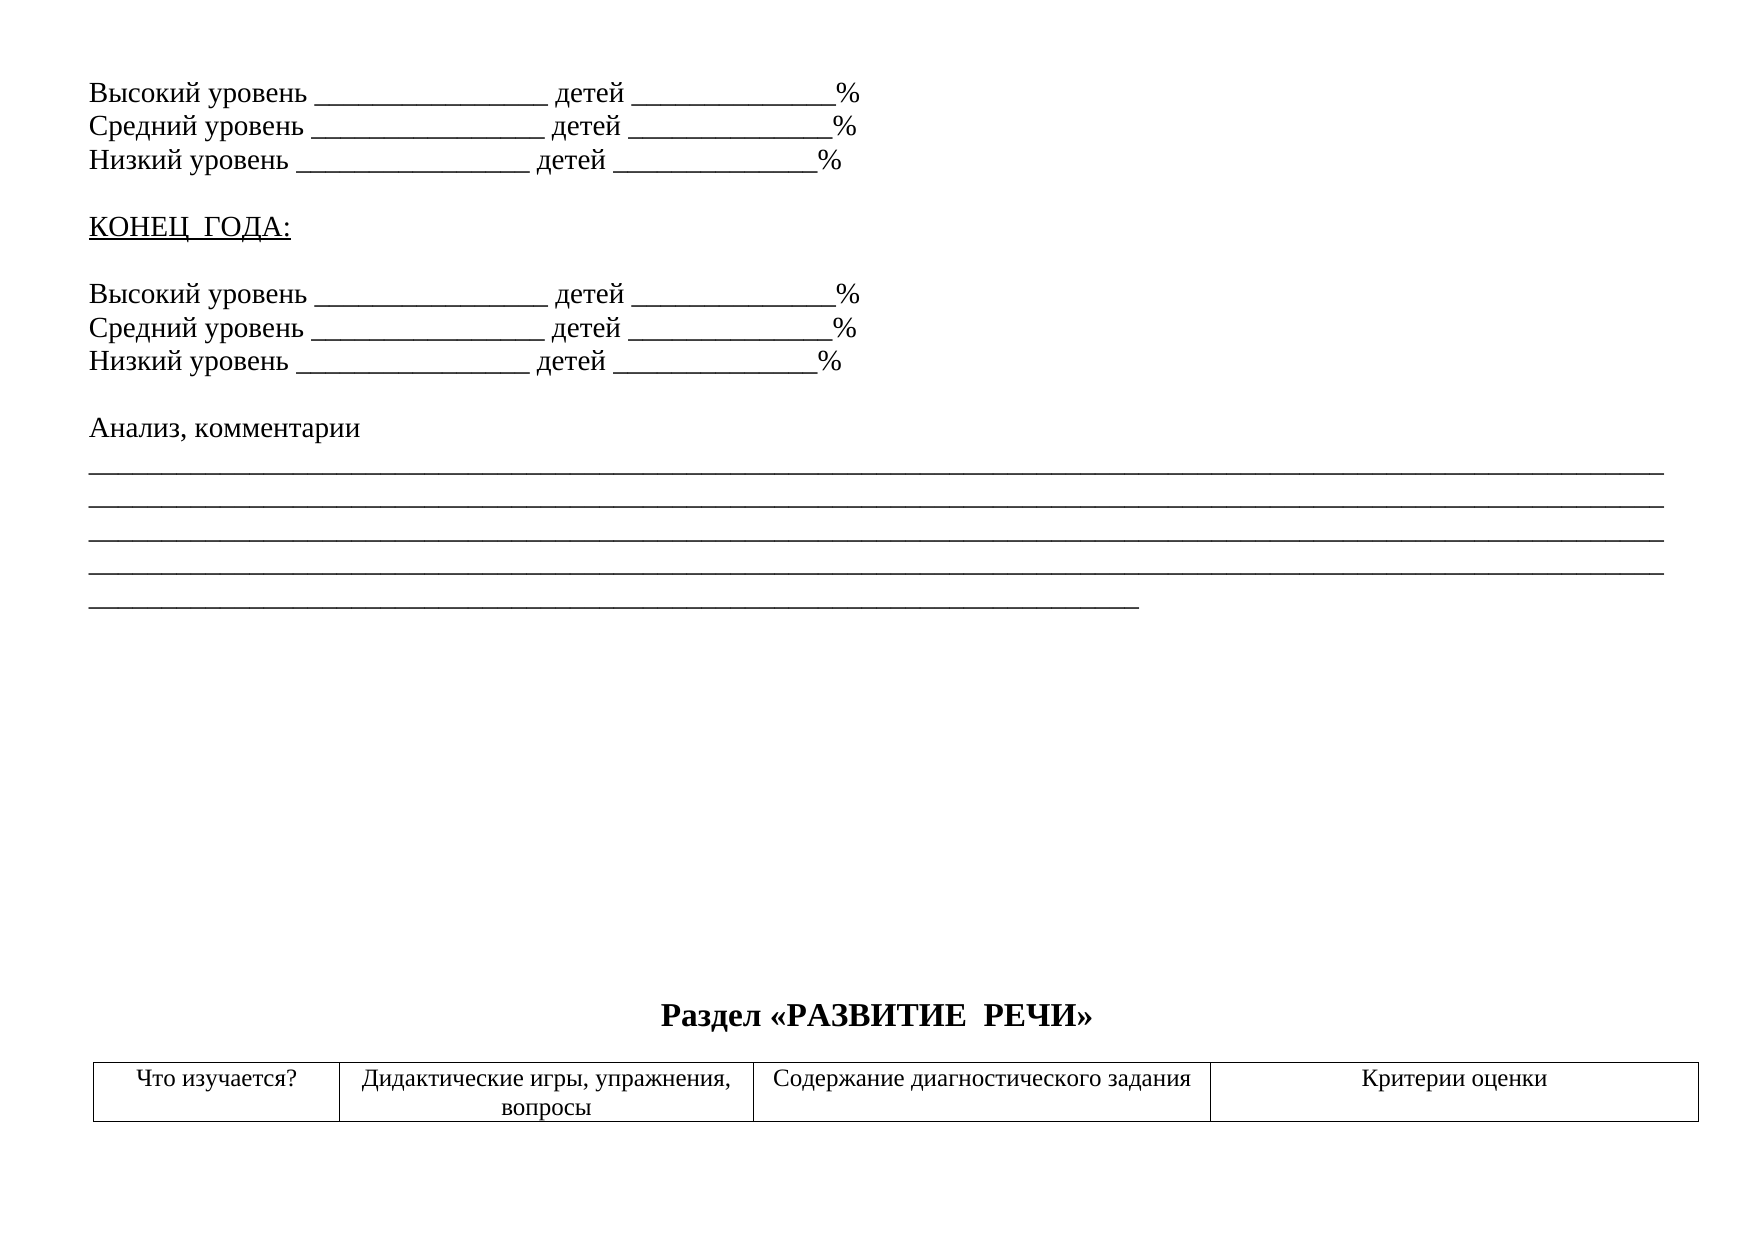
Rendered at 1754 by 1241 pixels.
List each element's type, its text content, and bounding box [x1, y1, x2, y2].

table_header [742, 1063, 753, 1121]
text Раздел «РАЗВИТИЕ РЕЧИ» [89, 995, 1665, 1033]
text Низкий уровень ________________ детей ______________% [89, 343, 1665, 377]
text Средний уровень ________________ детей ______________% [89, 108, 1665, 142]
text Низкий уровень ________________ детей ______________% [89, 142, 1665, 176]
text Высокий уровень ________________ детей ______________% [89, 75, 1665, 108]
table_header Содержание диагностического задания [754, 1063, 1210, 1121]
text Анализ, комментарии ________________________________________________________________________________________________________________________________________________________________________________________________________________________________________________________________________________________________________________________________________________________________________________________________________________________________________________________________________________________________________________________ [89, 410, 1665, 612]
table_header Критерии оценки [1211, 1063, 1698, 1121]
text Высокий уровень ________________ детей ______________% [89, 276, 1665, 310]
table_header Что изучается? [94, 1063, 339, 1121]
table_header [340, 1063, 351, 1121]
text КОНЕЦ ГОДА: [89, 209, 1665, 243]
text Средний уровень ________________ детей ______________% [89, 310, 1665, 343]
